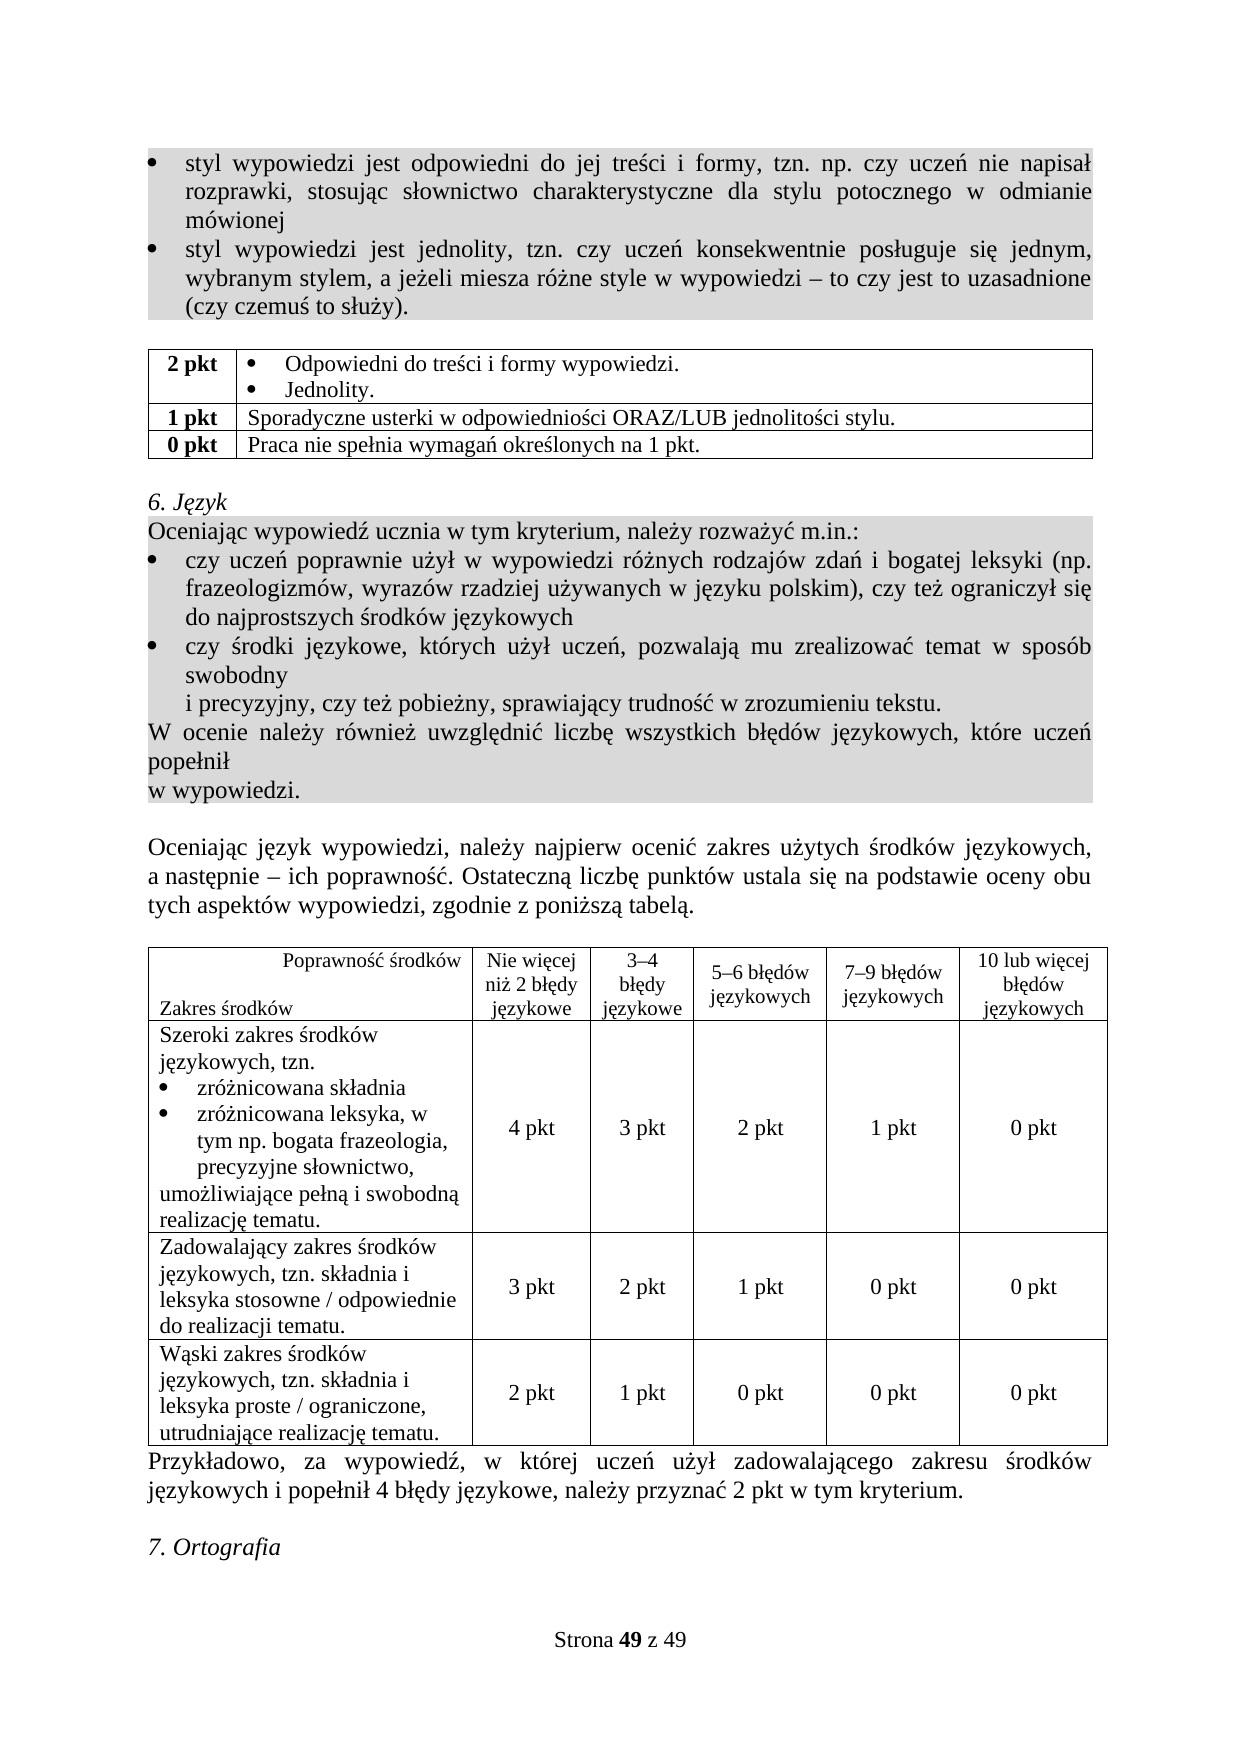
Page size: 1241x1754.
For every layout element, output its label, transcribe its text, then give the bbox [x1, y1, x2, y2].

table_cell Zadowalający zakres środków językowych, tzn. składnia i leksyka stosowne / odpowiednie do realizacji tematu. [149, 1233, 472, 1339]
table_cell 2 pkt [473, 1340, 590, 1445]
table_cell 1 pkt [149, 404, 236, 430]
table_header 10 lub więcej błędów językowych [960, 948, 1107, 1020]
text Oceniając język wypowiedzi, należy najpierw ocenić zakres użytych środków językowych, a następnie – ich poprawność. Ostateczną liczbę punktów ustala się na podstawie oceny obu tych aspektów wypowiedzi, zgodnie z poniższą tabelą. [148, 832, 1093, 918]
table_cell Szeroki zakres środków językowych, tzn. zróżnicowana składnia zróżnicowana leksyka, w tym np. bogata frazeologia, precyzyjne słownictwo, umożliwiające pełną i swobodną realizację tematu. [149, 1021, 472, 1232]
table_cell 0 pkt [827, 1340, 959, 1445]
table_cell Sporadyczne usterki w odpowiedniości ORAZ/LUB jednolitości stylu. [237, 404, 1092, 430]
table_cell 0 pkt [960, 1021, 1107, 1232]
list styl wypowiedzi jest jednolity, tzn. czy uczeń konsekwentnie posługuje się jednym, wybranym stylem, a jeżeli miesza różne style w wypowiedzi – to czy jest to uzasadnione (czy czemuś to służy). [148, 234, 1093, 320]
table_header 3–4 błędy językowe [591, 948, 693, 1020]
text Oceniając wypowiedź ucznia w tym kryterium, należy rozważyć m.in.: [148, 516, 1093, 545]
table_header 7–9 błędów językowych [827, 948, 959, 1020]
table_header 5–6 błędów językowych [694, 948, 826, 1020]
table_cell 3 pkt [473, 1233, 590, 1339]
table_cell 2 pkt [591, 1233, 693, 1339]
table_header Poprawność środków Zakres środków [149, 948, 472, 1020]
table_header 2 pkt [149, 350, 236, 403]
table_header Odpowiedni do treści i formy wypowiedzi. Jednolity. [237, 350, 1092, 403]
table_cell 2 pkt [694, 1021, 826, 1232]
text 7. Ortografia [148, 1532, 1093, 1561]
table_cell Praca nie spełnia wymagań określonych na 1 pkt. [237, 431, 1092, 457]
text W ocenie należy również uwzględnić liczbę wszystkich błędów językowych, które uczeń popełnił w wypowiedzi. [148, 717, 1093, 803]
table_cell 1 pkt [591, 1340, 693, 1445]
list czy środki językowe, których użył uczeń, pozwalają mu zrealizować temat w sposób swobodny i precyzyjny, czy też pobieżny, sprawiający trudność w zrozumieniu tekstu. [148, 631, 1093, 717]
table_cell Wąski zakres środków językowych, tzn. składnia i leksyka proste / ograniczone, utrudniające realizację tematu. [149, 1340, 472, 1445]
table_cell 0 pkt [960, 1233, 1107, 1339]
table_cell 0 pkt [149, 431, 236, 457]
table_cell 0 pkt [960, 1340, 1107, 1445]
table_cell 0 pkt [694, 1340, 826, 1445]
list czy uczeń poprawnie użył w wypowiedzi różnych rodzajów zdań i bogatej leksyki (np. frazeologizmów, wyrazów rzadziej używanych w języku polskim), czy też ograniczył się do najprostszych środków językowych [148, 545, 1093, 631]
table_cell 1 pkt [827, 1021, 959, 1232]
table_cell 0 pkt [827, 1233, 959, 1339]
text 6. Język [148, 487, 1093, 516]
table_cell 1 pkt [694, 1233, 826, 1339]
table_header Nie więcej niż 2 błędy językowe [473, 948, 590, 1020]
list styl wypowiedzi jest odpowiedni do jej treści i formy, tzn. np. czy uczeń nie napisał rozprawki, stosując słownictwo charakterystyczne dla stylu potocznego w odmianie mówionej [148, 148, 1093, 234]
text Przykładowo, za wypowiedź, w której uczeń użył zadowalającego zakresu środków językowych i popełnił 4 błędy językowe, należy przyznać 2 pkt w tym kryterium. [148, 1446, 1093, 1504]
table_cell 4 pkt [473, 1021, 590, 1232]
table_cell 3 pkt [591, 1021, 693, 1232]
